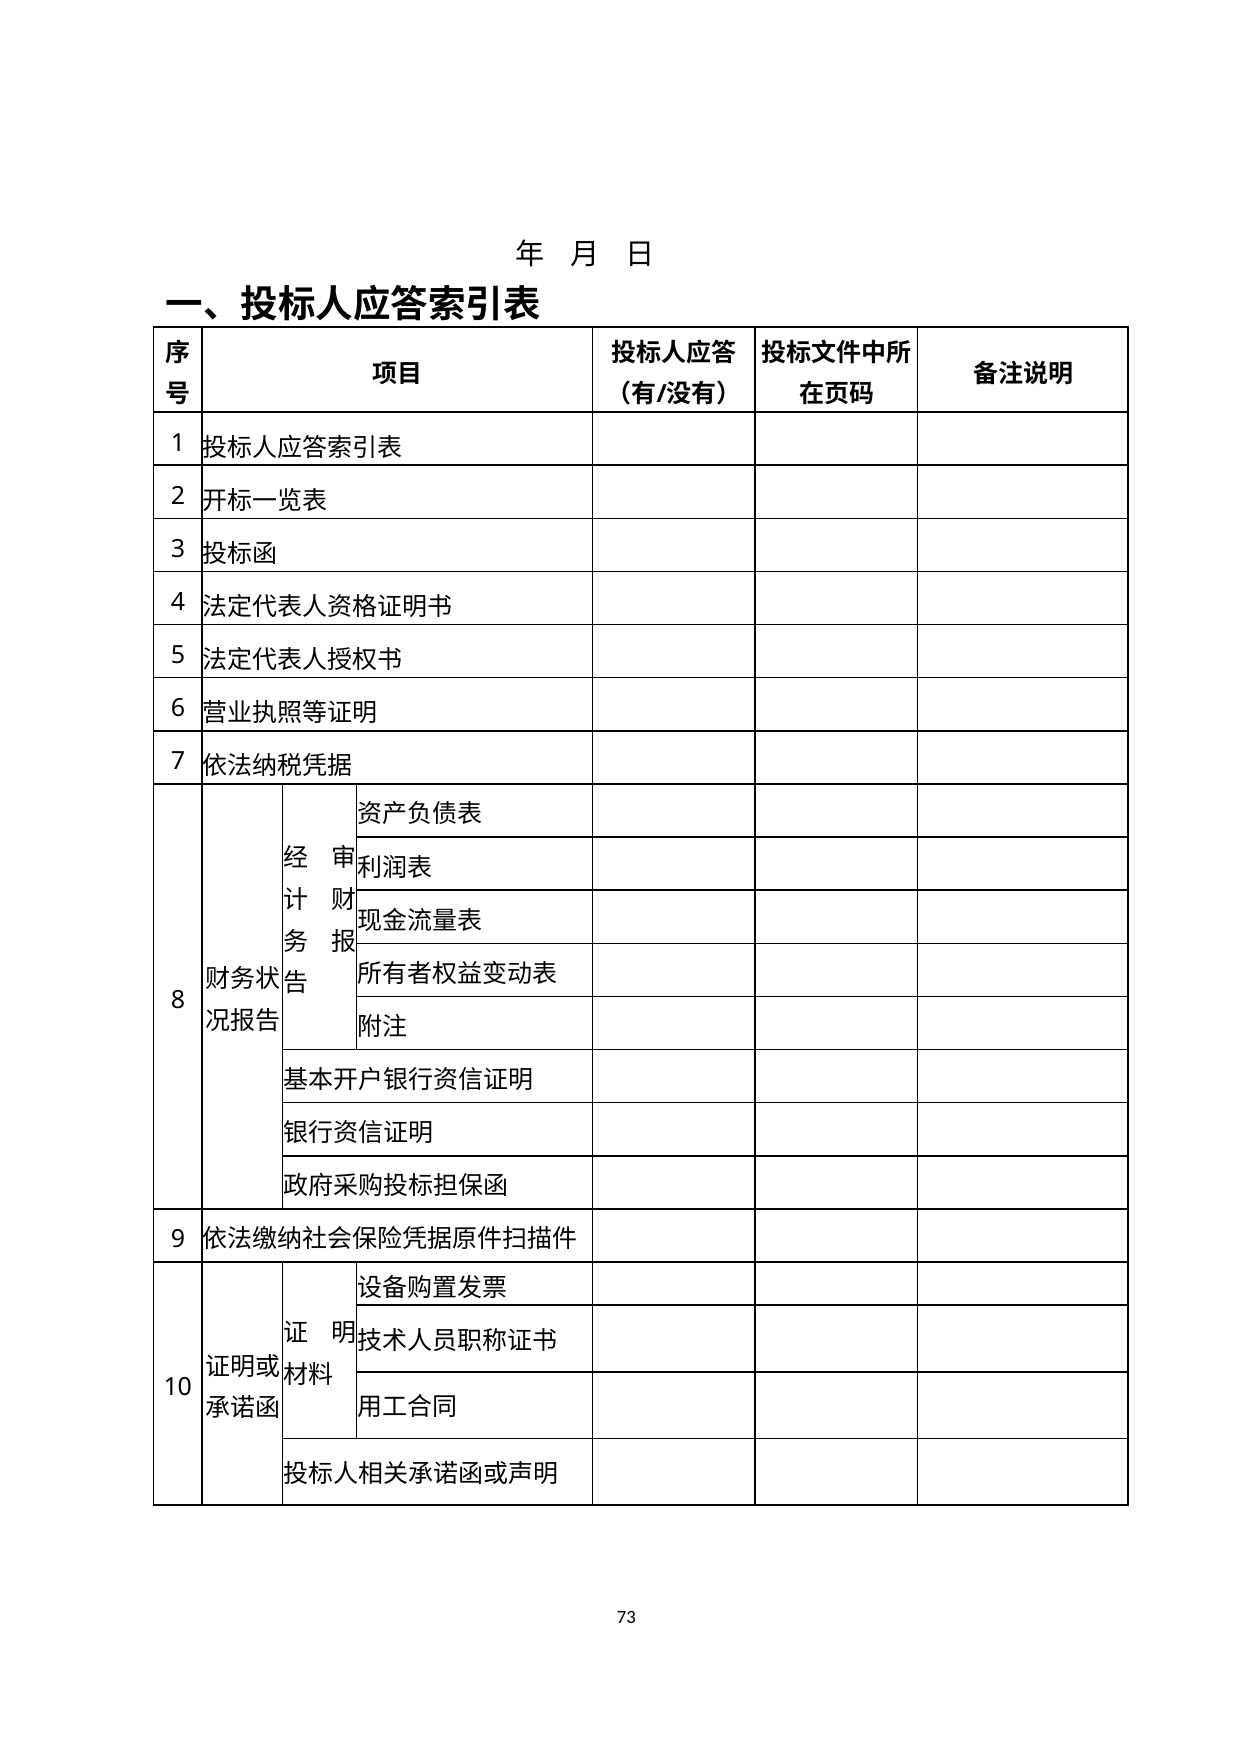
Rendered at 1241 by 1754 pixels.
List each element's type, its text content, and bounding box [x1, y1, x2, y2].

table_cell [593, 1157, 754, 1208]
table_cell 10 [154, 1263, 201, 1504]
table_cell 3 [154, 519, 201, 571]
table_cell [756, 1050, 917, 1102]
table_cell [593, 1439, 754, 1504]
table_cell 证明或承诺函 [203, 1263, 282, 1504]
table_cell 依法纳税凭据 [203, 732, 592, 783]
table_cell [593, 732, 754, 783]
table_cell 财务状况报告 [203, 785, 282, 1208]
table_cell [593, 944, 754, 996]
table_cell 7 [154, 732, 201, 783]
table_cell [593, 1050, 754, 1102]
table_cell [918, 944, 1127, 996]
table_cell 法定代表人资格证明书 [203, 572, 592, 624]
table_cell [593, 1373, 754, 1437]
table_header 备注说明 [918, 328, 1127, 411]
table_cell [918, 1157, 1127, 1208]
table_cell [756, 625, 917, 677]
table_cell [756, 1210, 917, 1261]
table_cell [593, 625, 754, 677]
table_cell 资产负债表 [357, 785, 592, 836]
table_cell [593, 891, 754, 942]
table_cell [593, 572, 754, 624]
table_cell 用工合同 [357, 1373, 592, 1437]
table_cell [756, 413, 917, 464]
table_cell 1 [154, 413, 201, 464]
table_cell 附注 [357, 997, 592, 1049]
table_header 投标文件中所在页码 [756, 328, 917, 411]
table_cell 法定代表人授权书 [203, 625, 592, 677]
table_header 序号 [154, 328, 201, 411]
table_cell [918, 838, 1127, 889]
table_cell [593, 1210, 754, 1261]
table_cell [756, 838, 917, 889]
table_cell [756, 1103, 917, 1155]
table_cell 开标一览表 [203, 466, 592, 517]
table_cell [593, 1306, 754, 1371]
table_cell [756, 678, 917, 730]
table_cell 2 [154, 466, 201, 517]
table_cell [593, 519, 754, 571]
table_cell [918, 413, 1127, 464]
table_cell 4 [154, 572, 201, 624]
table_cell [918, 1210, 1127, 1261]
table_cell [593, 785, 754, 836]
table_cell [918, 519, 1127, 571]
table_cell [756, 1157, 917, 1208]
table_cell 政府采购投标担保函 [283, 1157, 592, 1208]
table_cell [593, 678, 754, 730]
table_cell 依法缴纳社会保险凭据原件扫描件 [203, 1210, 592, 1261]
table_cell [918, 678, 1127, 730]
table_cell [918, 785, 1127, 836]
table_cell [918, 1263, 1127, 1304]
table_cell [756, 572, 917, 624]
table_cell 营业执照等证明 [203, 678, 592, 730]
table_cell 基本开户银行资信证明 [283, 1050, 592, 1102]
table_cell [756, 997, 917, 1049]
table_cell [918, 891, 1127, 942]
table_cell [593, 466, 754, 517]
table_header 投标人应答 （有/没有） [593, 328, 754, 411]
text 年 月 日 [165, 219, 1087, 284]
table_cell 9 [154, 1210, 201, 1261]
table_cell [756, 785, 917, 836]
table_cell [756, 891, 917, 942]
table_cell [918, 1439, 1127, 1504]
table_cell 投标人应答索引表 [203, 413, 592, 464]
table_cell 6 [154, 678, 201, 730]
table_cell 投标函 [203, 519, 592, 571]
table_cell [918, 572, 1127, 624]
table_cell 银行资信证明 [283, 1103, 592, 1155]
table_cell 8 [154, 785, 201, 1208]
table_cell [918, 466, 1127, 517]
table_cell 证明材料 [283, 1263, 356, 1437]
table_cell [756, 1373, 917, 1437]
table_cell [756, 944, 917, 996]
table_cell 经审计财务报告 [283, 785, 356, 1049]
table_cell 技术人员职称证书 [357, 1306, 592, 1371]
table_cell [918, 732, 1127, 783]
table_cell 所有者权益变动表 [357, 944, 592, 996]
table_cell [756, 466, 917, 517]
table_cell [756, 519, 917, 571]
table_cell 5 [154, 625, 201, 677]
table_cell [918, 625, 1127, 677]
table_cell 设备购置发票 [357, 1263, 592, 1304]
table_cell 现金流量表 [357, 891, 592, 942]
table_cell 利润表 [357, 838, 592, 889]
table_cell [593, 1103, 754, 1155]
table_cell [756, 732, 917, 783]
table_cell [593, 1263, 754, 1304]
table_header 项目 [203, 328, 592, 411]
table_cell [593, 997, 754, 1049]
list 一、投标人应答索引表 [165, 284, 1087, 326]
table_cell [593, 413, 754, 464]
table_cell [918, 1103, 1127, 1155]
table_cell [918, 1306, 1127, 1371]
table_cell [756, 1306, 917, 1371]
table_cell [756, 1263, 917, 1304]
table_cell [918, 997, 1127, 1049]
table_cell [756, 1439, 917, 1504]
table_cell 投标人相关承诺函或声明 [283, 1439, 592, 1504]
table_cell [593, 838, 754, 889]
table_cell [918, 1373, 1127, 1437]
table_cell [918, 1050, 1127, 1102]
